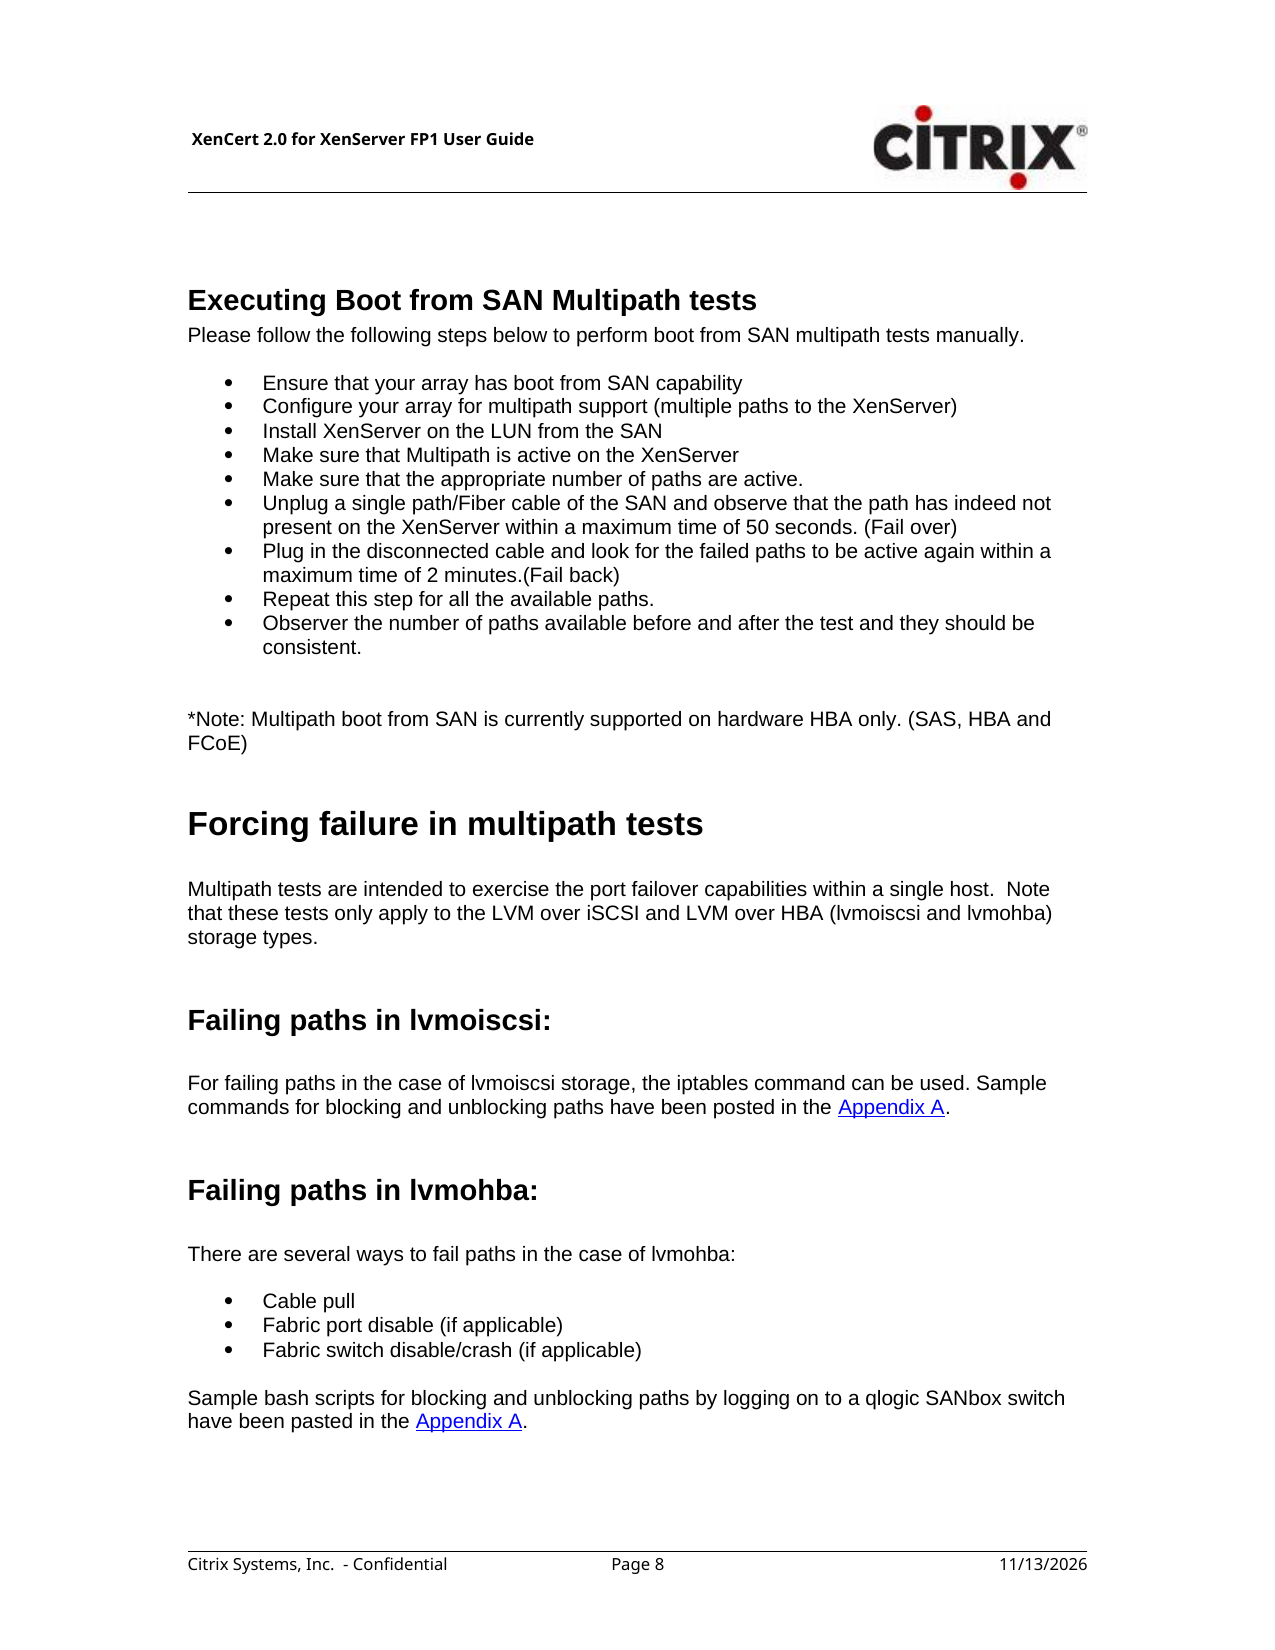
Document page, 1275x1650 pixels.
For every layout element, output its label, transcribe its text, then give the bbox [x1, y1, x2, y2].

list Fabric switch disable/crash (if applicable) [225, 1337, 1087, 1361]
list Configure your array for multipath support (multiple paths to the XenServer) [225, 394, 1087, 418]
text For failing paths in the case of lvmoiscsi storage, the iptables command can be used. Sample commands for blocking and unblocking paths have been posted in the Appendix A. [187, 1071, 1087, 1119]
subtitle Forcing failure in multipath tests [187, 803, 1087, 842]
list Cable pull [225, 1289, 1087, 1313]
list Plug in the disconnected cable and look for the failed paths to be active again within a maximum time of 2 minutes.(Fail back) [225, 539, 1087, 587]
list Repeat this step for all the available paths. [225, 587, 1087, 611]
list Make sure that the appropriate number of paths are active. [225, 467, 1087, 491]
text Multipath tests are intended to exercise the port failover capabilities within a single host. Note that these tests only apply to the LVM over iSCSI and LVM over HBA (lvmoiscsi and lvmohba) storage types. [187, 877, 1087, 949]
text Sample bash scripts for blocking and unblocking paths by logging on to a qlogic SANbox switch have been pasted in the Appendix A. [187, 1385, 1087, 1433]
list Make sure that Multipath is active on the XenServer [225, 442, 1087, 467]
text *Note: Multipath boot from SAN is currently supported on hardware HBA only. (SAS, HBA and FCoE) [187, 707, 1087, 754]
subtitle Failing paths in lvmoiscsi: [187, 1003, 1087, 1036]
list Unplug a single path/Fiber cable of the SAN and observe that the path has indeed not present on the XenServer within a maximum time of 50 seconds. (Fail over) [225, 491, 1087, 539]
picture [873, 105, 1088, 190]
text Please follow the following steps below to perform boot from SAN multipath tests manually. [187, 322, 1087, 346]
text There are several ways to fail paths in the case of lvmohba: [187, 1241, 1087, 1265]
list Install XenServer on the LUN from the SAN [225, 418, 1087, 442]
list Fabric port disable (if applicable) [225, 1313, 1087, 1337]
list Ensure that your array has boot from SAN capability [225, 370, 1087, 394]
subtitle Failing paths in lvmohba: [187, 1173, 1087, 1206]
subtitle Executing Boot from SAN Multipath tests [187, 283, 1087, 316]
list Observer the number of paths available before and after the test and they should be consistent. [225, 611, 1087, 659]
